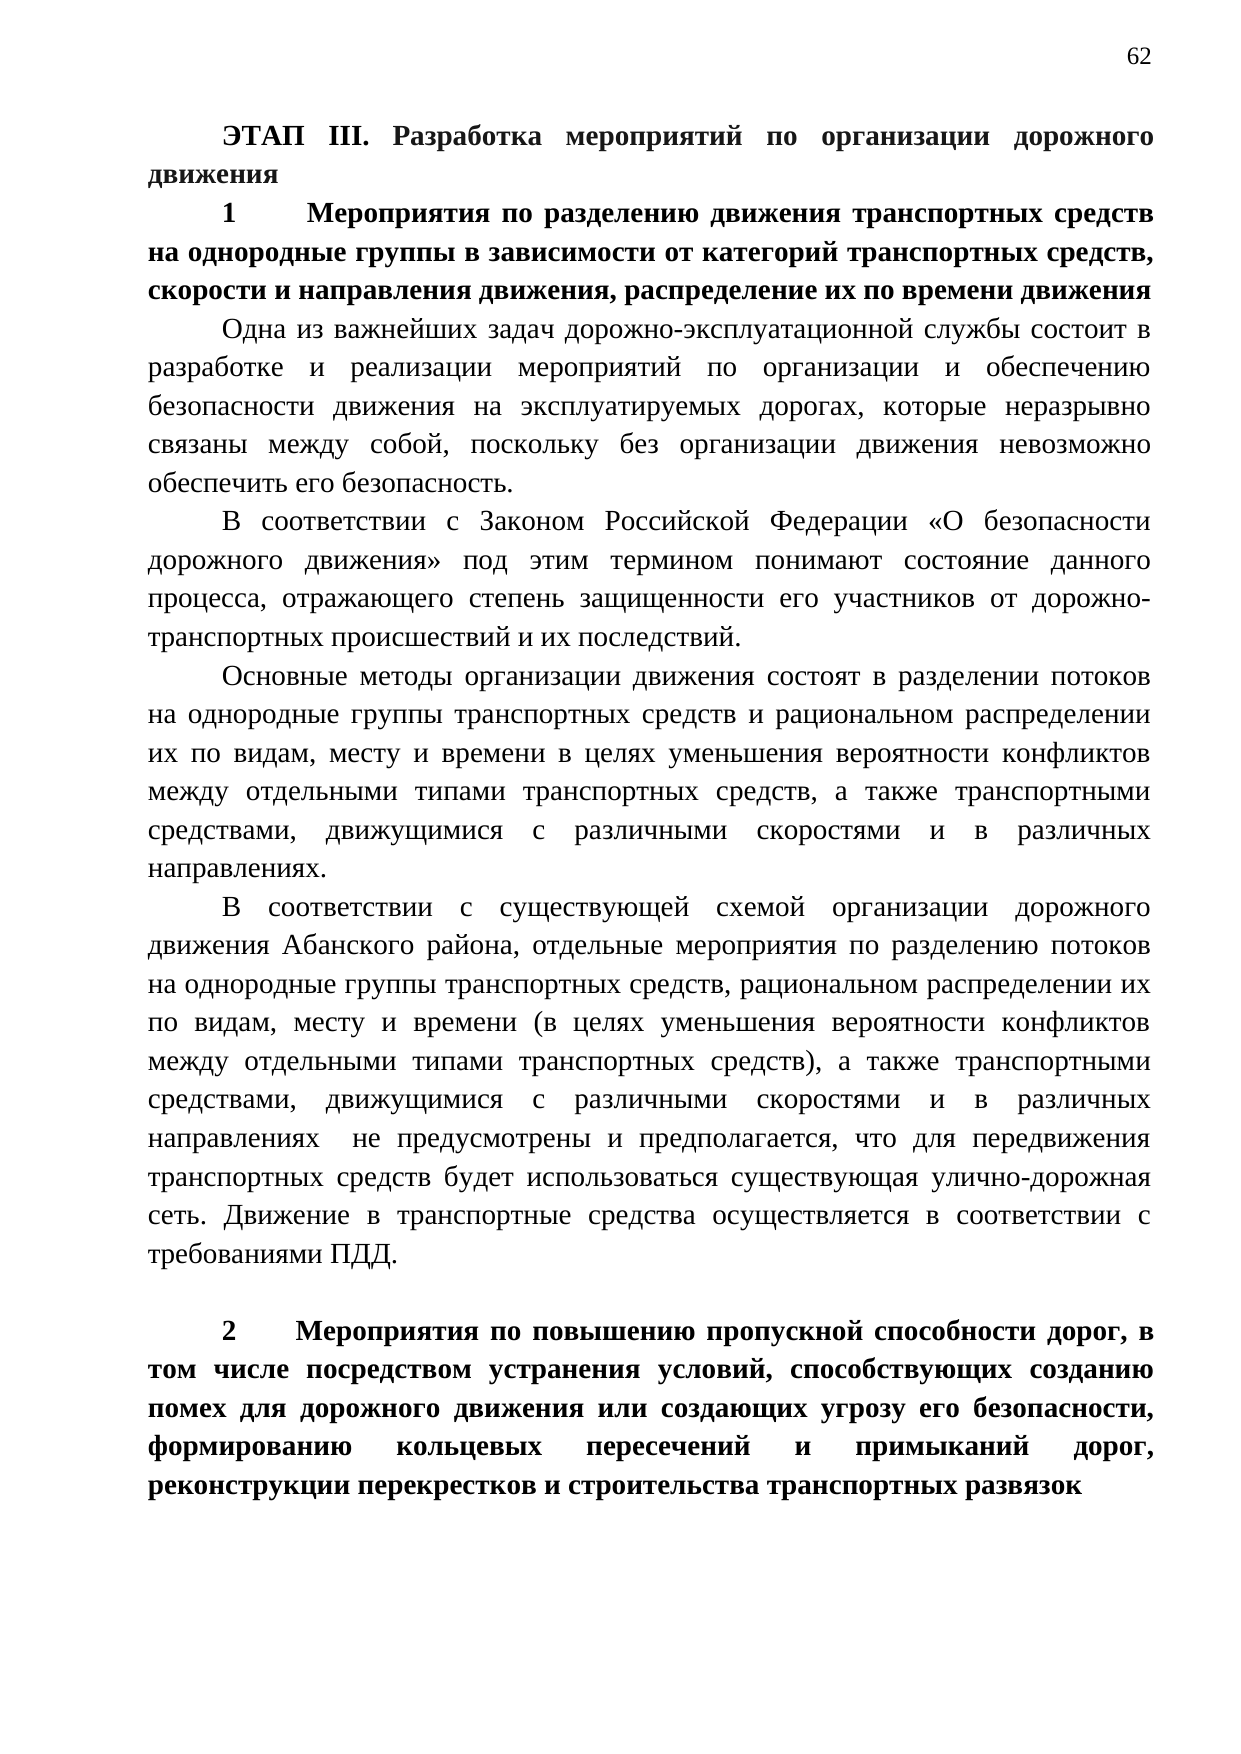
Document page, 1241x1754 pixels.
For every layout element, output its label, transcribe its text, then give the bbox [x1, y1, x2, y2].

list Мероприятия по разделению движения транспортных средств на однородные группы в зависимости от категорий транспортных средств, скорости и направления движения, распределение их по времени движения [148, 195, 1155, 306]
text Одна из важнейших задач дорожно-эксплуатационной службы состоит в разработке и реализации мероприятий по организации и обеспечению безопасности движения на эксплуатируемых дорогах, которые неразрывно связаны между собой, поскольку без организации движения невозможно обеспечить его безопасность. [148, 311, 1152, 498]
text В соответствии с существующей схемой организации дорожного движения Абанского района, отдельные мероприятия по разделению потоков на однородные группы транспортных средств, рациональном распределении их по видам, месту и времени (в целях уменьшения вероятности конфликтов между отдельными типами транспортных средств), а также транспортными средствами, движущимися с различными скоростями и в различных направлениях не предусмотрены и предполагается, что для передвижения транспортных средств будет использоваться существующая улично-дорожная сеть. Движение в транспортные средства осуществляется в соответствии с требованиями ПДД. [148, 889, 1152, 1269]
list ЭТАП III. Разработка мероприятий по организации дорожного движения [148, 118, 1155, 190]
list Мероприятия по повышению пропускной способности дорог, в том числе посредством устранения условий, способствующих созданию помех для дорожного движения или создающих угрозу его безопасности, формированию кольцевых пересечений и примыканий дорог, реконструкции перекрестков и строительства транспортных развязок [148, 1313, 1155, 1501]
text Основные методы организации движения состоят в разделении потоков на однородные группы транспортных средств и рациональном распределении их по видам, месту и времени в целях уменьшения вероятности конфликтов между отдельными типами транспортных средств, а также транспортными средствами, движущимися с различными скоростями и в различных направлениях. [148, 658, 1152, 884]
text В соответствии с Законом Российской Федерации «О безопасности дорожного движения» под этим термином понимают состояние данного процесса, отражающего степень защищенности его участников от дорожно-транспортных происшествий и их последствий. [148, 503, 1152, 653]
